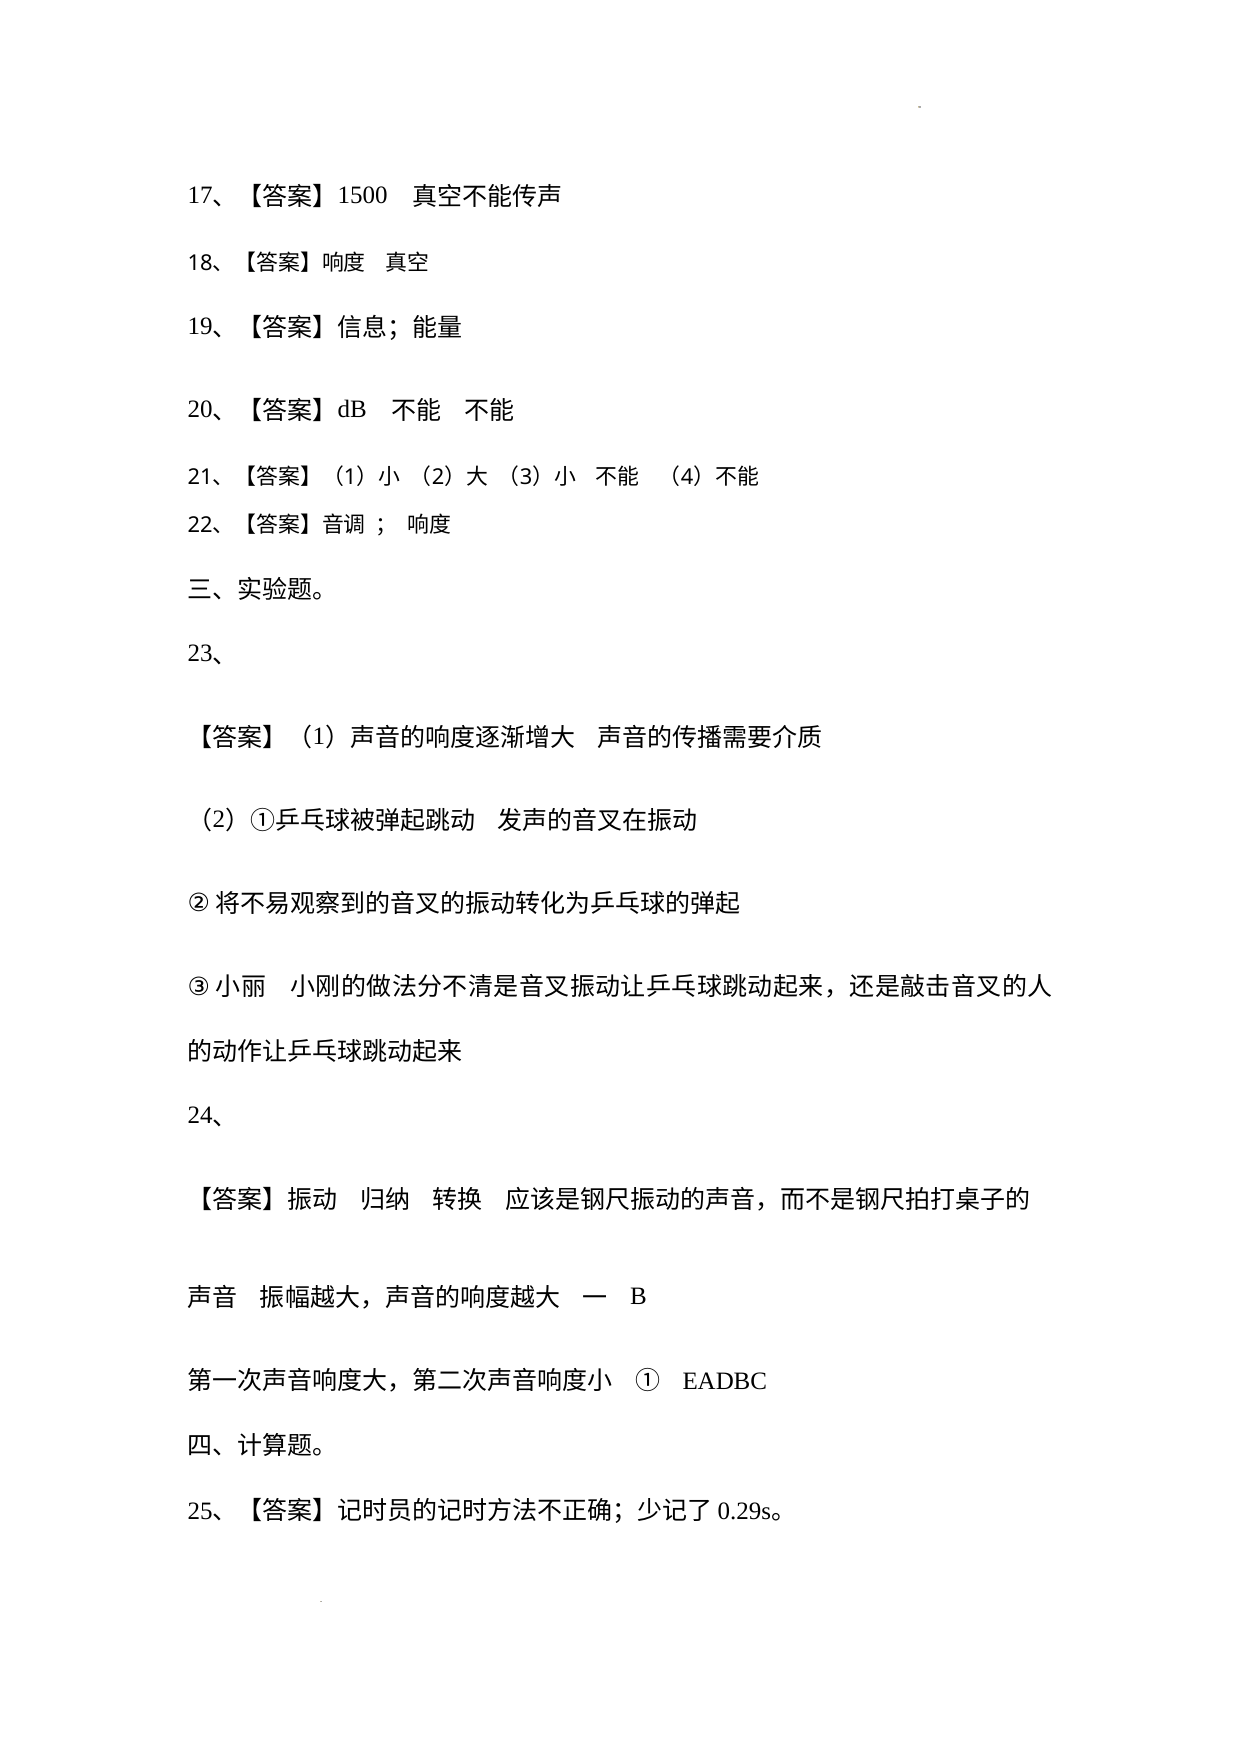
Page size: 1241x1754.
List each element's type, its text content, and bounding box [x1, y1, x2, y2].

text 三、实验题。 [187, 555, 1053, 620]
text （2）①乒乓球被弹起跳动 发声的音叉在振动 [187, 786, 1053, 851]
text 20、【答案】dB 不能 不能 [187, 376, 1053, 441]
text 25、【答案】记时员的记时方法不正确；少记了0.29s。 [187, 1476, 1053, 1541]
text 24、 [187, 1082, 1053, 1147]
text 19、【答案】信息；能量 [187, 293, 1053, 358]
text 四、计算题。 [187, 1411, 1053, 1476]
text 18、【答案】响度 真空 [187, 245, 1053, 277]
text 23、 [187, 620, 1053, 685]
text 第一次声音响度大，第二次声音响度小 ① EADBC [187, 1346, 1053, 1411]
text 【答案】（1）声音的响度逐渐增大 声音的传播需要介质 [187, 703, 1053, 768]
text ③小丽 小刚的做法分不清是音叉振动让乒乓球跳动起来，还是敲击音叉的人的动作让乒乓球跳动起来 [187, 952, 1053, 1082]
text 【答案】振动 归纳 转换 应该是钢尺振动的声音，而不是钢尺拍打桌子的声音 振幅越大，声音的响度越大 一 B [187, 1166, 1053, 1328]
text ②将不易观察到的音叉的振动转化为乒乓球的弹起 [187, 869, 1053, 934]
text 17、【答案】1500 真空不能传声 [187, 162, 1053, 227]
text 21、【答案】（1）小 （2）大 （3）小 不能 （4）不能 [187, 459, 1053, 491]
text 22、【答案】音调 ； 响度 [187, 507, 1053, 539]
